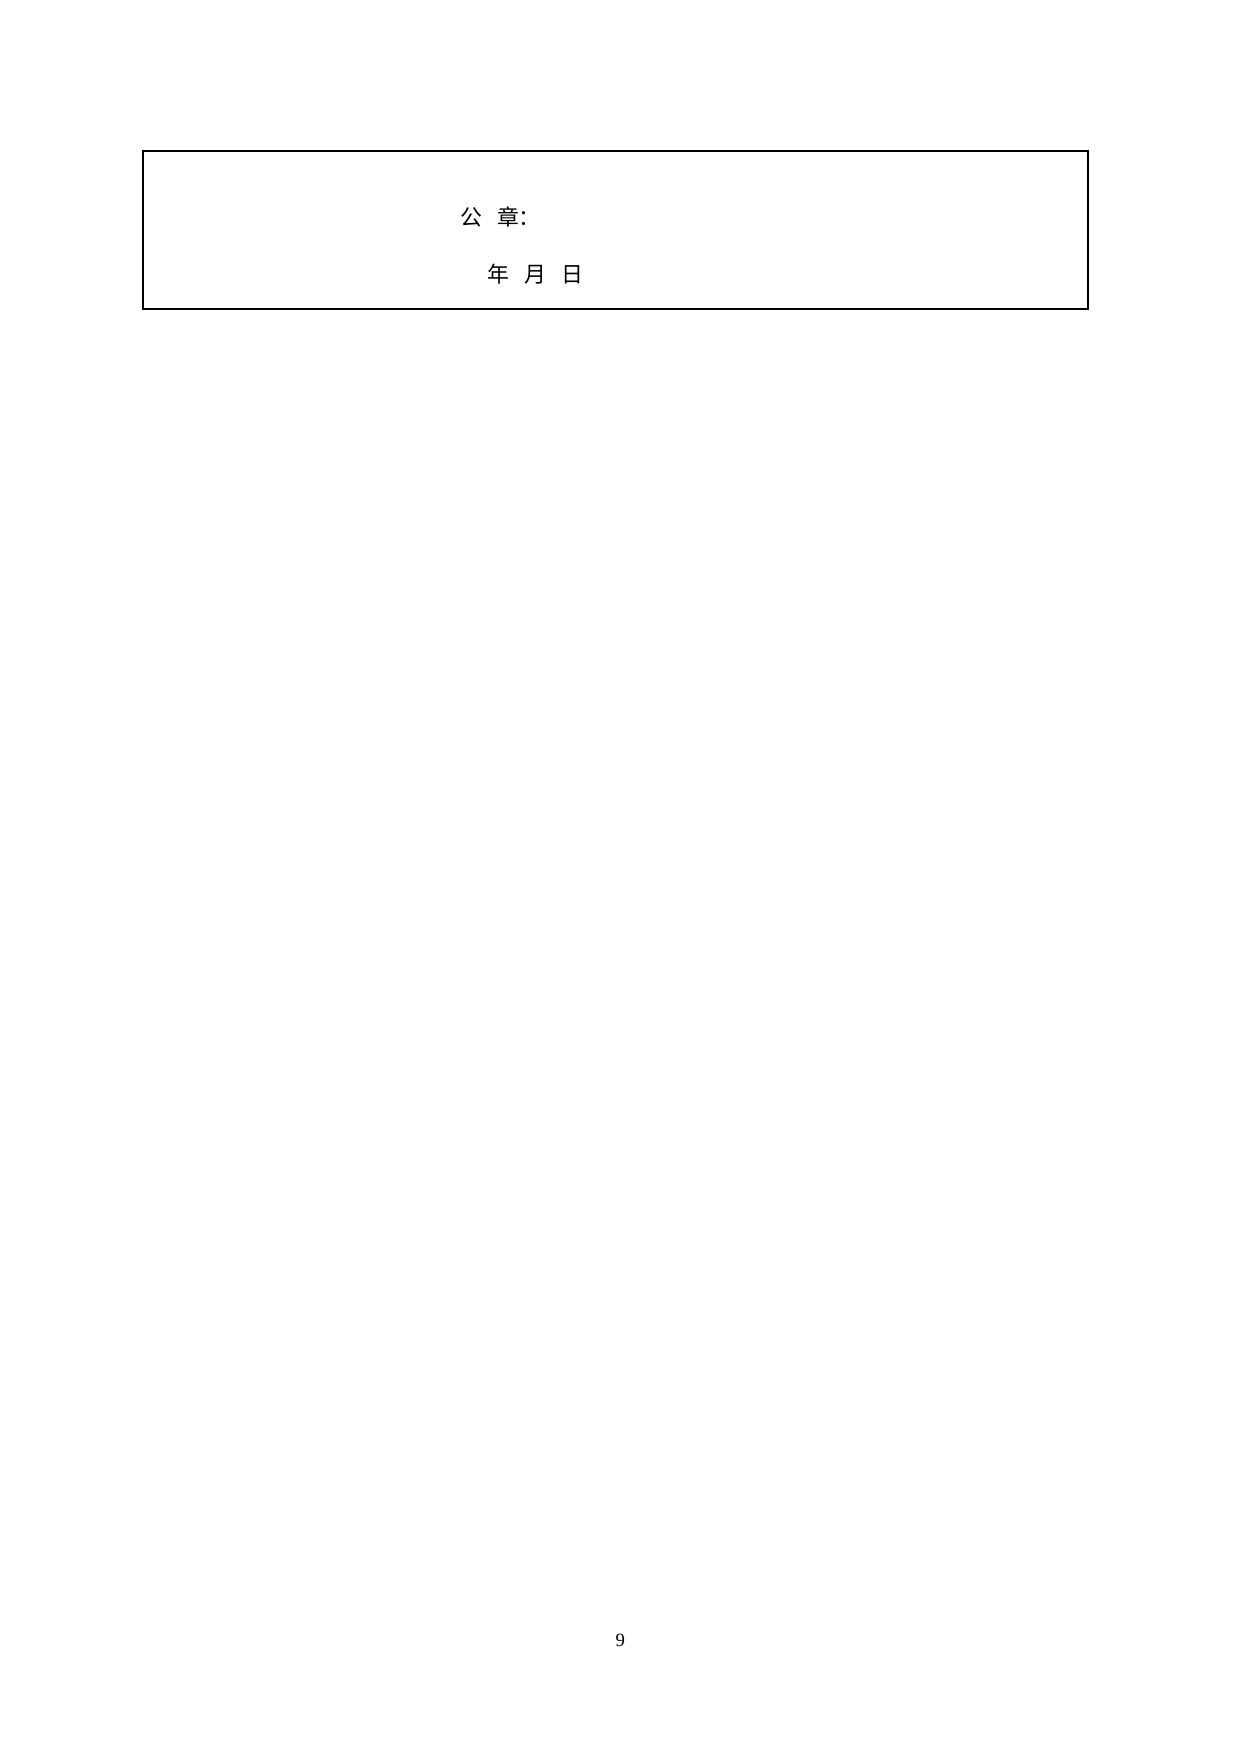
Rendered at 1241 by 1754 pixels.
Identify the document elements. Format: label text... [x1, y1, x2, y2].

table_cell 公 章： 年 月 日 [144, 152, 1087, 308]
